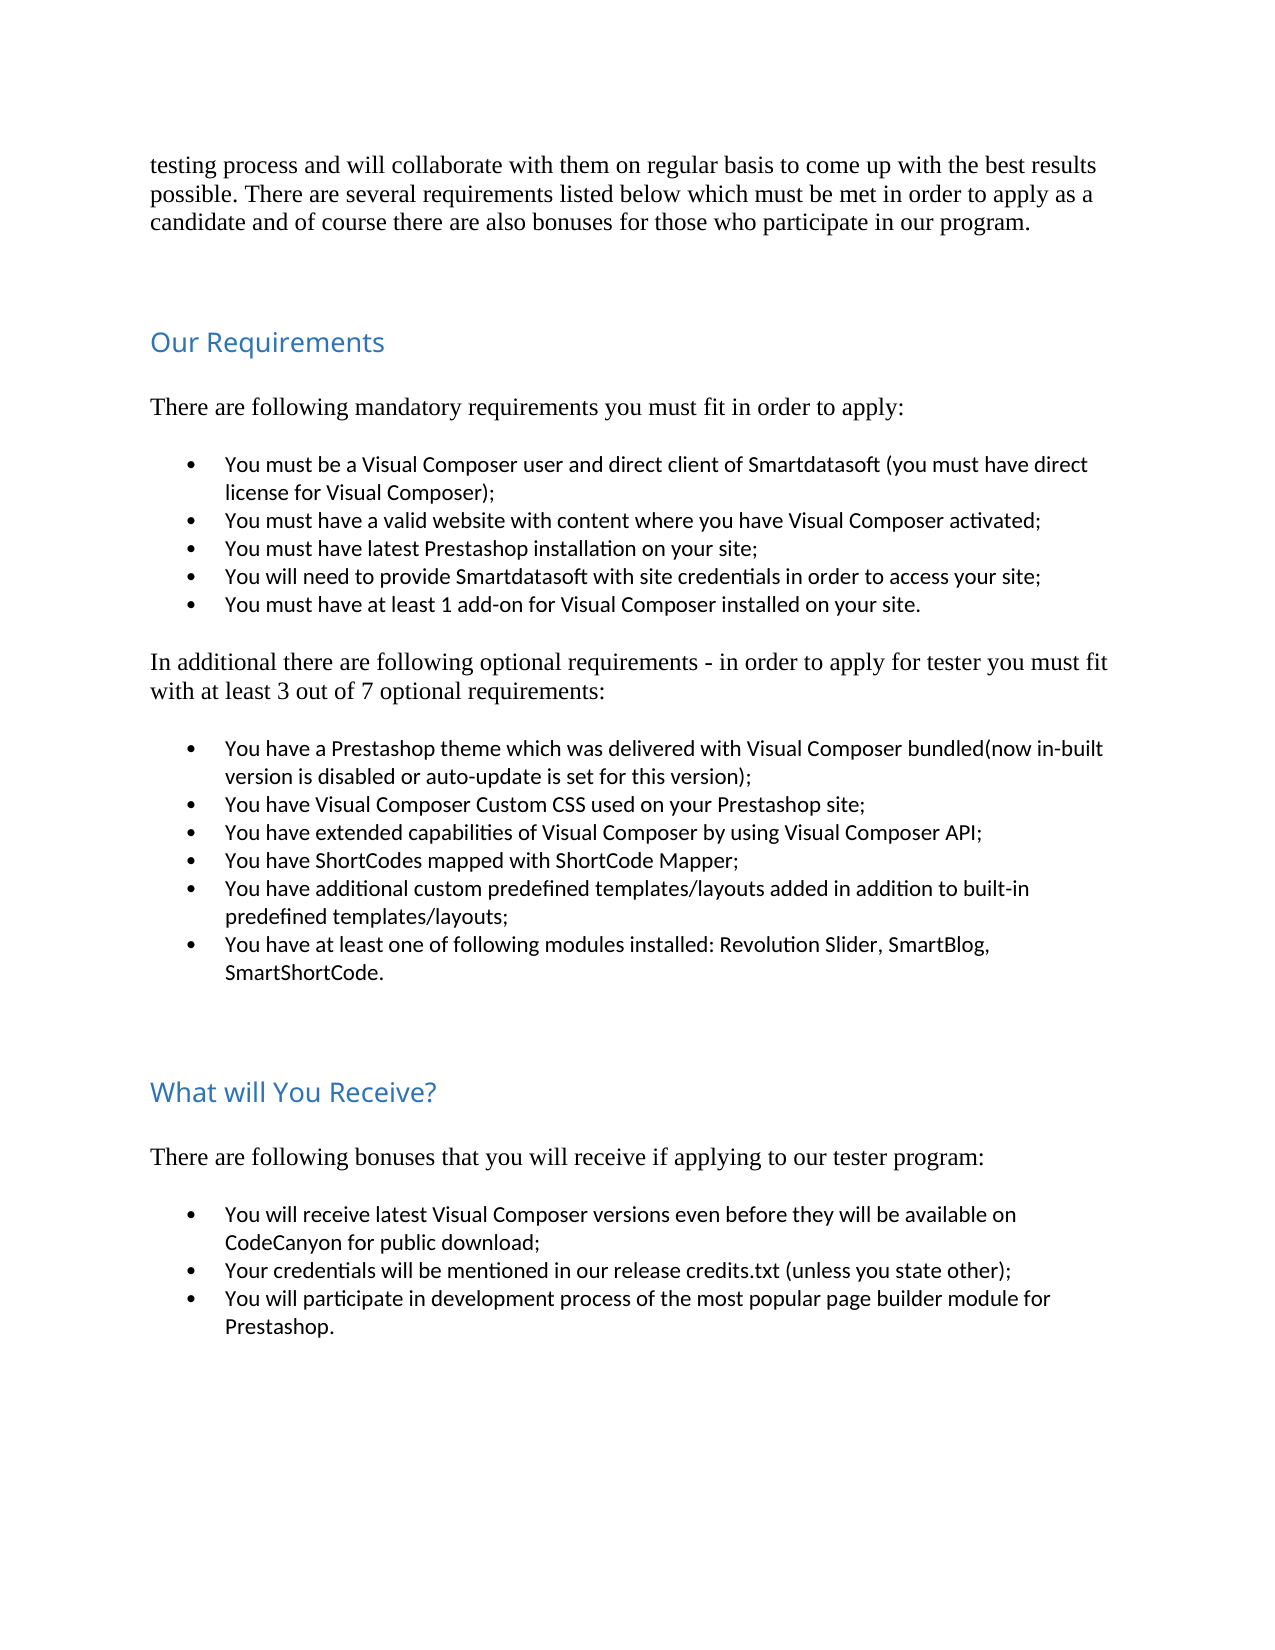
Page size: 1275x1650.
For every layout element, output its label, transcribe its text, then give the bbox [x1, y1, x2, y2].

list You will participate in development process of the most popular page builder module for Prestashop. [187, 1284, 1125, 1340]
list You have ShortCodes mapped with ShortCode Mapper; [187, 846, 1125, 874]
list You must have latest Prestashop installation on your site; [187, 534, 1125, 562]
list You will receive latest Visual Composer versions even before they will be available on CodeCanyon for public download; [187, 1200, 1125, 1256]
subtitle Our Requirements [150, 323, 1125, 360]
list Your credentials will be mentioned in our release credits.txt (unless you state other); [187, 1256, 1125, 1284]
list You have extended capabilities of Visual Composer by using Visual Composer API; [187, 818, 1125, 846]
list You have a Prestashop theme which was delivered with Visual Composer bundled(now in-built version is disabled or auto-update is set for this version); [187, 734, 1125, 790]
list You must have at least 1 add-on for Visual Composer installed on your site. [187, 590, 1125, 618]
text There are following bonuses that you will receive if applying to our tester program: [150, 1142, 1125, 1171]
list You have additional custom predefined templates/layouts added in addition to built-in predefined templates/layouts; [187, 874, 1125, 930]
list You must be a Visual Composer user and direct client of Smartdatasoft (you must have direct license for Visual Composer); [187, 450, 1125, 506]
list You have Visual Composer Custom CSS used on your Prestashop site; [187, 790, 1125, 818]
list You must have a valid website with content where you have Visual Composer activated; [187, 506, 1125, 534]
text In additional there are following optional requirements - in order to apply for tester you must fit with at least 3 out of 7 optional requirements: [150, 647, 1125, 705]
list You will need to provide Smartdatasoft with site credentials in order to access your site; [187, 562, 1125, 590]
subtitle What will You Receive? [150, 1073, 1125, 1110]
list You have at least one of following modules installed: Revolution Slider, SmartBlog, SmartShortCode. [187, 930, 1125, 986]
text There are following mandatory requirements you must fit in order to apply: [150, 392, 1125, 421]
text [150, 150, 1125, 236]
